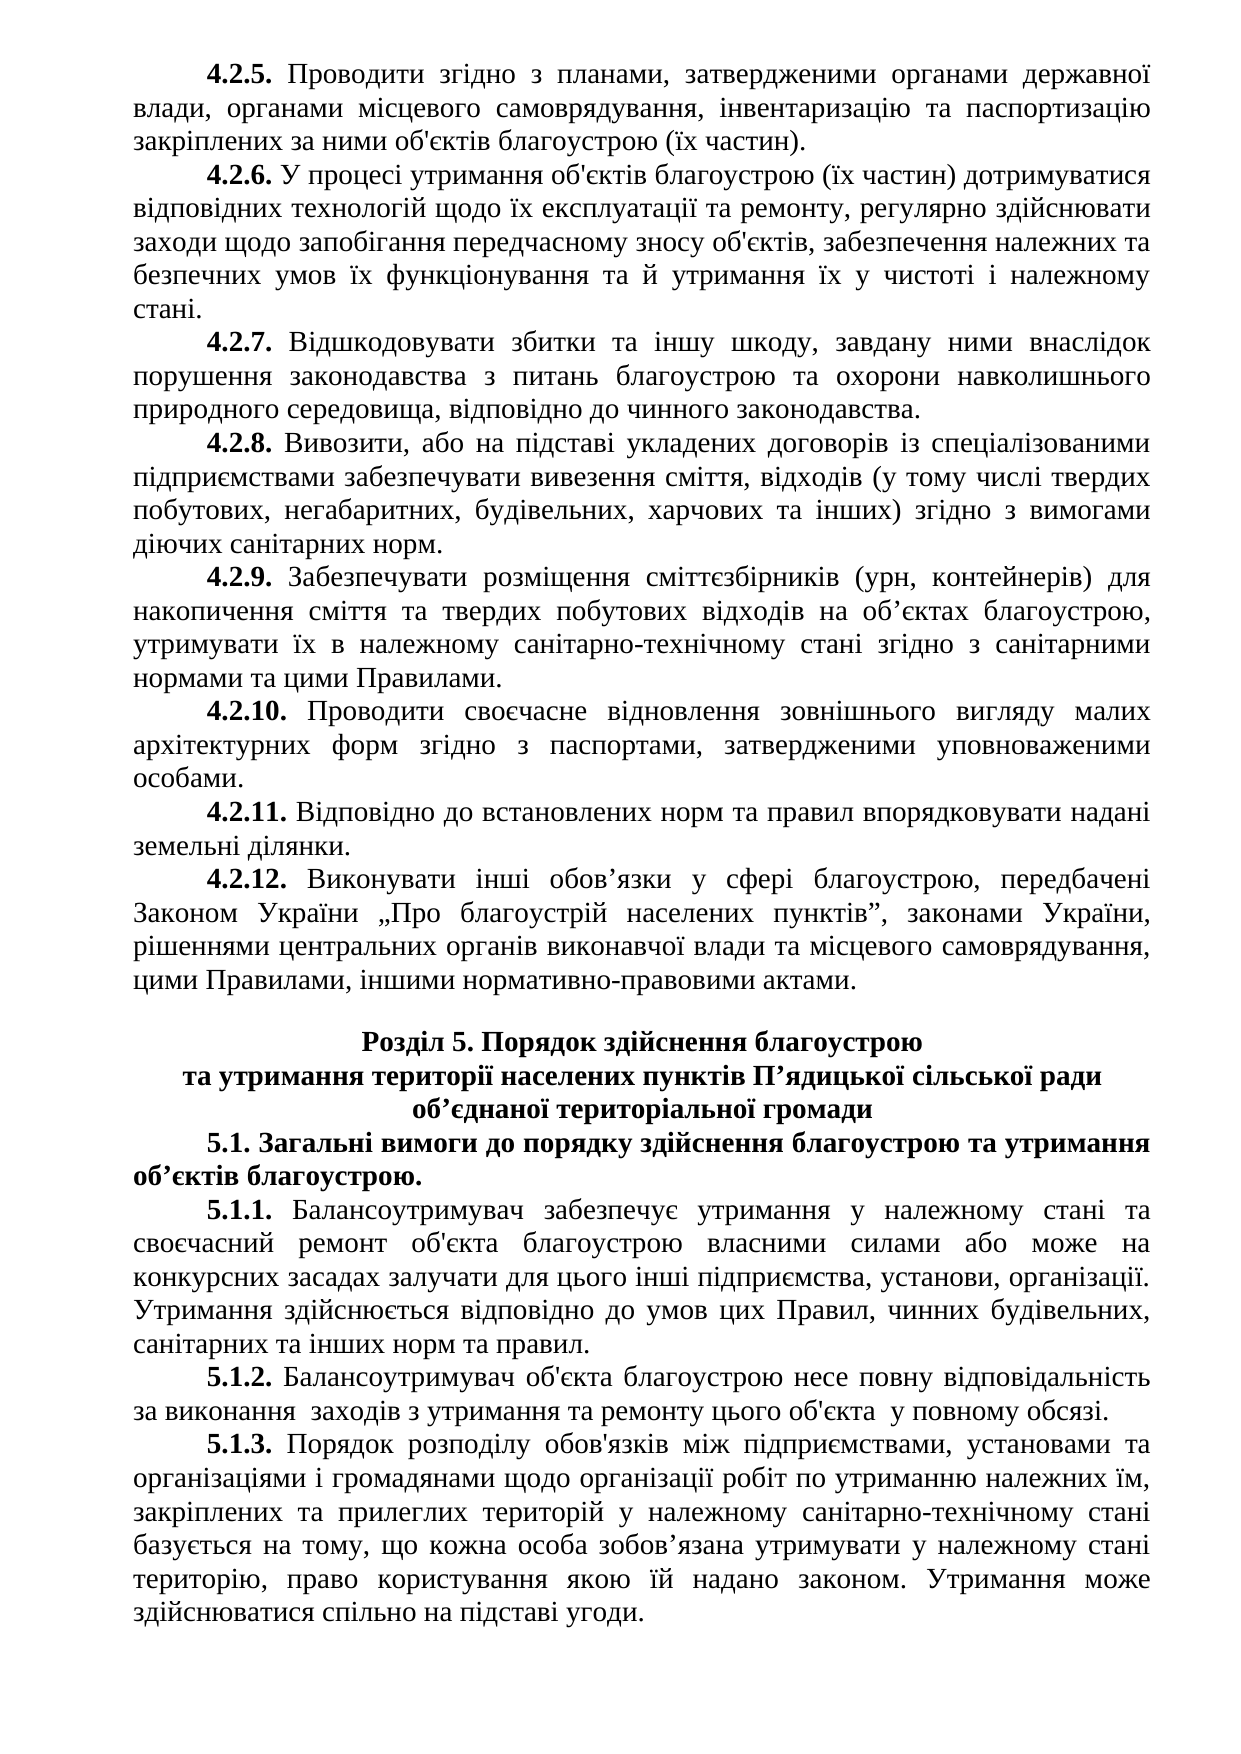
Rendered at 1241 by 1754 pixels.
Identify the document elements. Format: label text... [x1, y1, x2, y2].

text 5.1. Загальні вимоги до порядку здійснення благоустрою та утримання об’єктів благоустрою. [133, 1125, 1152, 1192]
text 4.2.7. Відшкодовувати збитки та іншу шкоду, завдану ними внаслідок порушення законодавства з питань благоустрою та охорони навколишнього природного середовища, відповідно до чинного законодавства. [133, 324, 1152, 425]
text 4.2.8. Вивозити, або на підставі укладених договорів із спеціалізованими підприємствами забезпечувати вивезення сміття, відходів (у тому числі твердих побутових, негабаритних, будівельних, харчових та інших) згідно з вимогами діючих санітарних норм. [133, 425, 1152, 559]
text 4.2.12. Виконувати інші обов’язки у сфері благоустрою, передбачені Законом України „Про благоустрій населених пунктів”, законами України, рішеннями центральних органів виконавчої влади та місцевого самоврядування, цими Правилами, іншими нормативно-правовими актами. [133, 861, 1152, 995]
text 4.2.5. Проводити згідно з планами, затвердженими органами державної влади, органами місцевого самоврядування, інвентаризацію та паспортизацію закріплених за ними об'єктів благоустрою (їх частин). [133, 56, 1152, 157]
text Розділ 5. Порядок здійснення благоустрою [133, 1024, 1152, 1058]
text 4.2.10. Проводити своєчасне відновлення зовнішнього вигляду малих архітектурних форм згідно з паспортами, затвердженими уповноваженими особами. [133, 693, 1152, 794]
text 5.1.2. Балансоутримувач об'єкта благоустрою несе повну відповідальність за виконання заходів з утримання та ремонту цього об'єкта у повному обсязі. [133, 1359, 1152, 1427]
text 4.2.11. Відповідно до встановлених норм та правил впорядковувати надані земельні ділянки. [133, 794, 1152, 861]
text та утримання території населених пунктів П’ядицької сільської ради об’єднаної територіальної громади [133, 1058, 1152, 1125]
text 5.1.3. Порядок розподілу обов'язків між підприємствами, установами та організаціями і громадянами щодо організації робіт по утриманню належних їм, закріплених та прилеглих територій у належному санітарно-технічному стані базується на тому, що кожна особа зобов’язана утримувати у належному стані територію, право користування якою їй надано законом. Утримання може здійснюватися спільно на підставі угоди. [133, 1427, 1152, 1628]
text 4.2.6. У процесі утримання об'єктів благоустрою (їх частин) дотримуватися відповідних технологій щодо їх експлуатації та ремонту, регулярно здійснювати заходи щодо запобігання передчасному зносу об'єктів, забезпечення належних та безпечних умов їх функціонування та й утримання їх у чистоті і належному стані. [133, 157, 1152, 324]
text 5.1.1. Балансоутримувач забезпечує утримання у належному стані та своєчасний ремонт об'єкта благоустрою власними силами або може на конкурсних засадах залучати для цього інші підприємства, установи, організації. Утримання здійснюється відповідно до умов цих Правил, чинних будівельних, санітарних та інших норм та правил. [133, 1192, 1152, 1359]
text 4.2.9. Забезпечувати розміщення сміттєзбірників (урн, контейнерів) для накопичення сміття та твердих побутових відходів на об’єктах благоустрою, утримувати їх в належному санітарно-технічному стані згідно з санітарними нормами та цими Правилами. [133, 559, 1152, 693]
